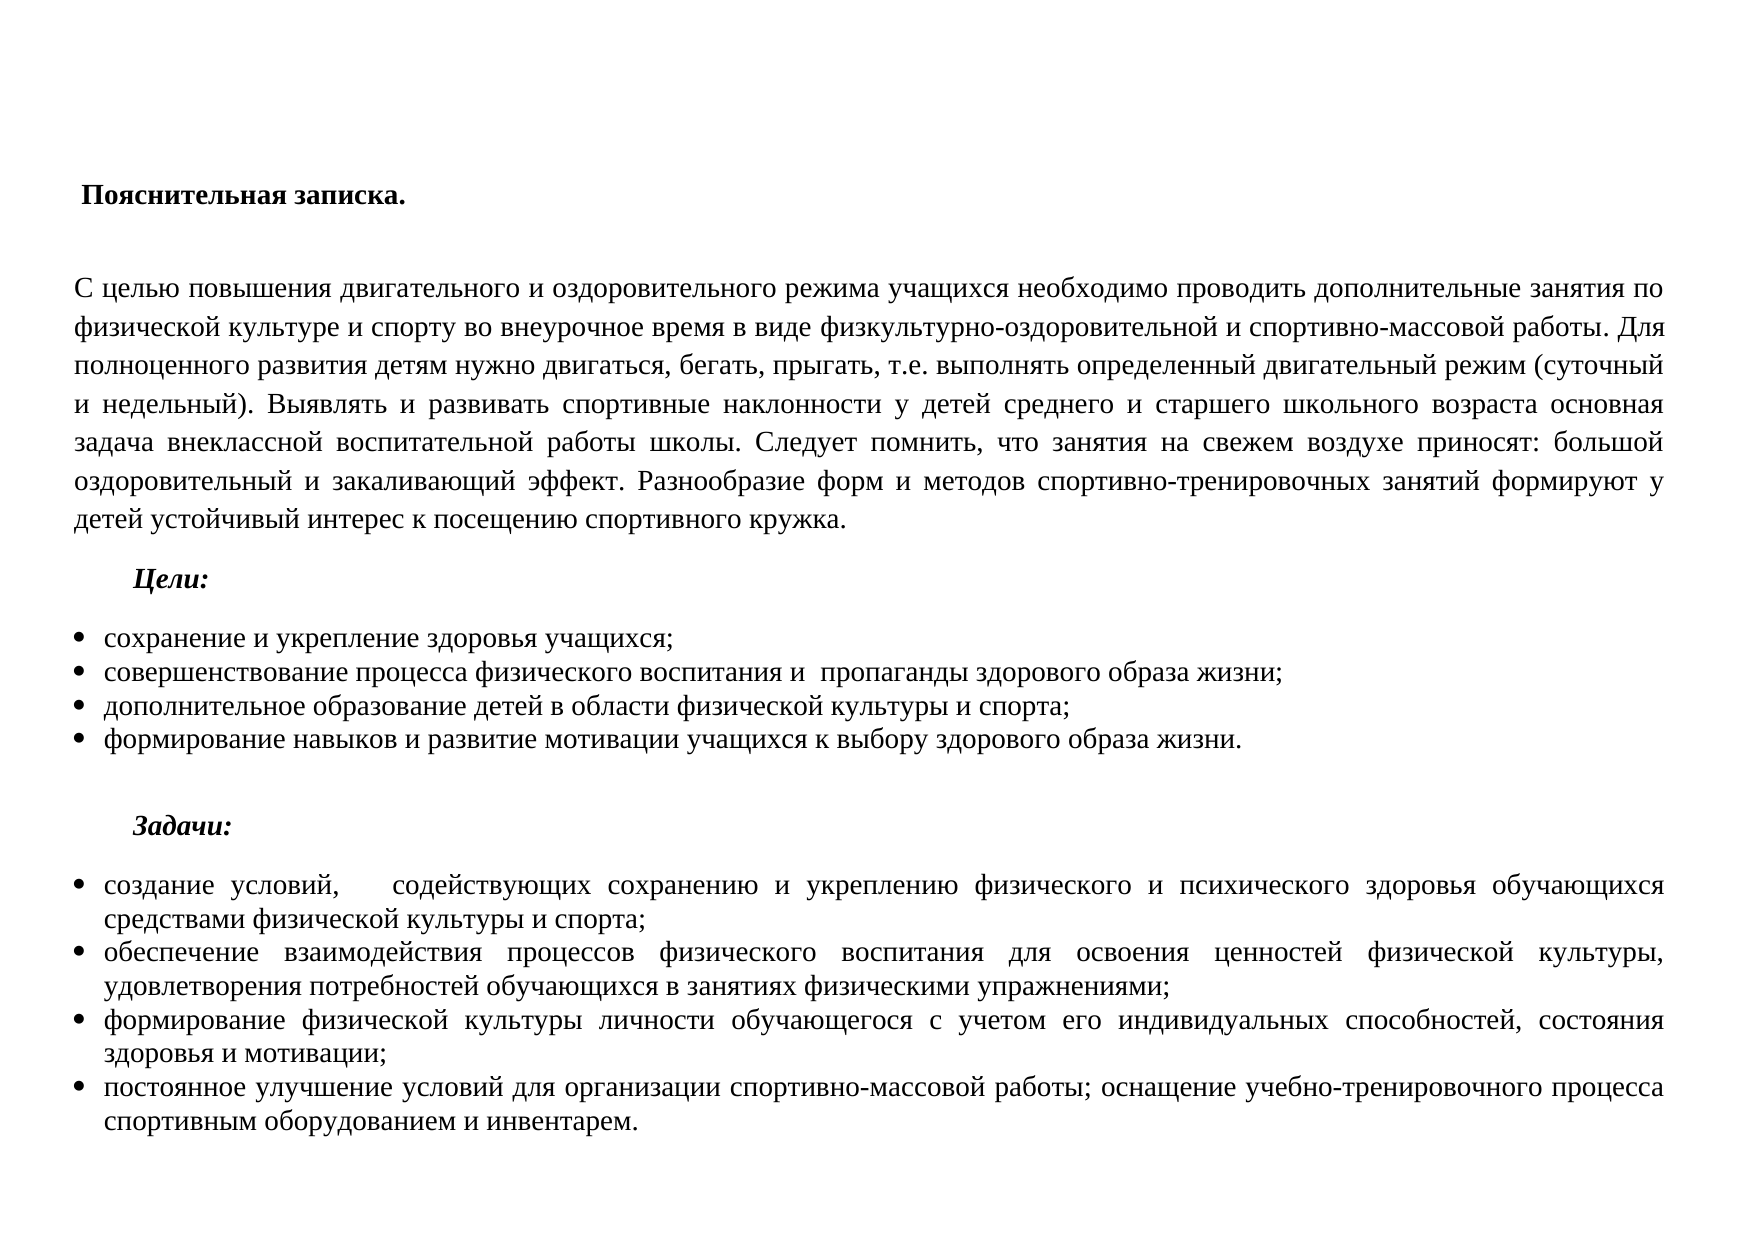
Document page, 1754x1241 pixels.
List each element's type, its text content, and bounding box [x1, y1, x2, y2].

text Задачи: [74, 808, 1665, 842]
text С целью повышения двигательного и оздоровительного режима учащихся необходимо проводить дополнительные занятия по физической культуре и спорту во внеурочное время в виде физкультурно-оздоровительной и спортивно-массовой работы. Для полноценного развития детям нужно двигаться, бегать, прыгать, т.е. выполнять определенный двигательный режим (суточный и недельный). Выявлять и развивать спортивные наклонности у детей среднего и старшего школьного возраста основная задача внеклассной воспитательной работы школы. Следует помнить, что занятия на свежем воздухе приносят: большой оздоровительный и закаливающий эффект. Разнообразие форм и методов спортивно-тренировочных занятий формируют у детей устойчивый интерес к посещению спортивного кружка. [74, 270, 1665, 535]
list совершенствование процесса физического воспитания и пропаганды здорового образа жизни; [74, 654, 1665, 688]
list формирование навыков и развитие мотивации учащихся к выбору здорового образа жизни. [74, 721, 1665, 755]
text Цели: [74, 561, 1665, 594]
list дополнительное образование детей в области физической культуры и спорта; [74, 688, 1665, 721]
list создание условий, содействующих сохранению и укреплению физического и психического здоровья обучающихся средствами физической культуры и спорта; [74, 867, 1665, 934]
list обеспечение взаимодействия процессов физического воспитания для освоения ценностей физической культуры, удовлетворения потребностей обучающихся в занятиях физическими упражнениями; [74, 934, 1665, 1002]
list сохранение и укрепление здоровья учащихся; [74, 620, 1665, 654]
text Пояснительная записка. [74, 177, 1665, 211]
list постоянное улучшение условий для организации спортивно-массовой работы; оснащение учебно-тренировочного процесса спортивным оборудованием и инвентарем. [74, 1069, 1665, 1136]
list формирование физической культуры личности обучающегося с учетом его индивидуальных способностей, состояния здоровья и мотивации; [74, 1002, 1665, 1069]
